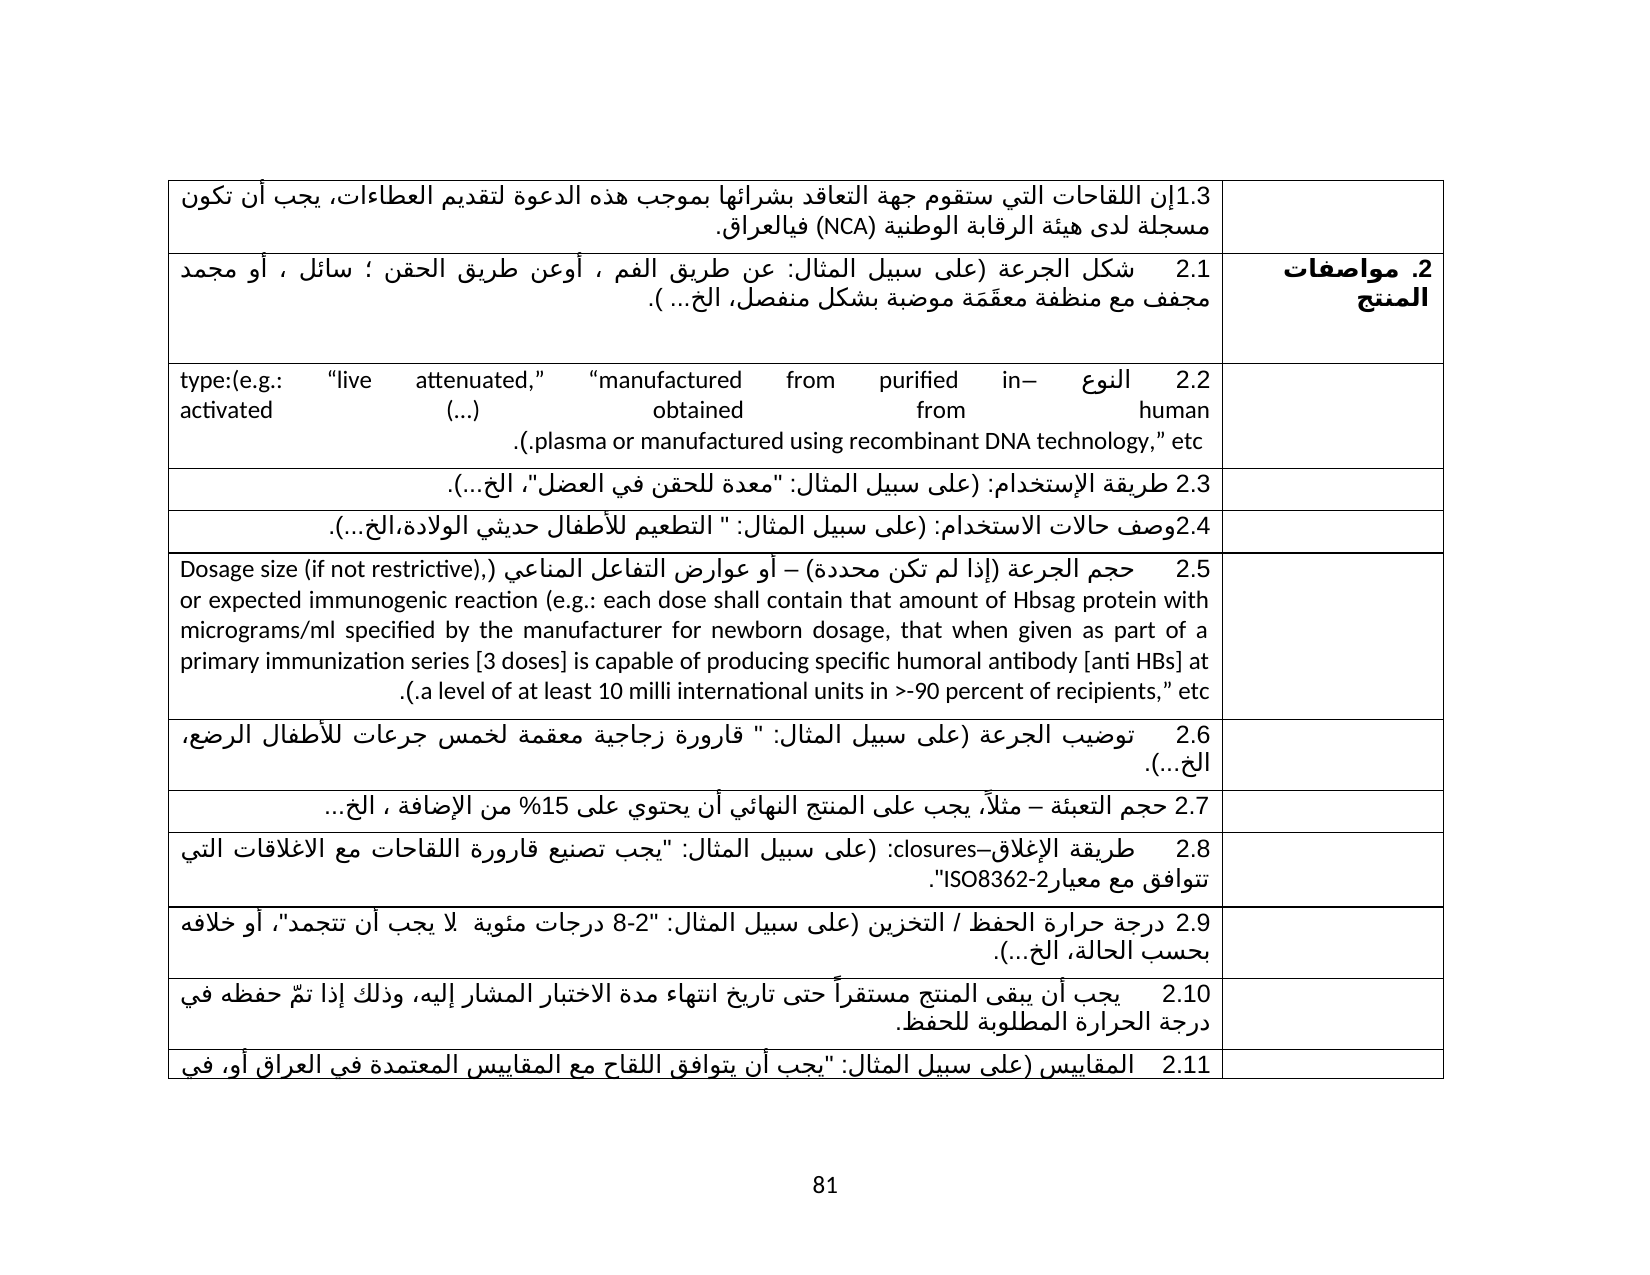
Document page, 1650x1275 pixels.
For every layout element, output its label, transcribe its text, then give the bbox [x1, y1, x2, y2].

table_cell [1223, 720, 1443, 789]
table_cell [1223, 181, 1443, 253]
table_cell [1223, 1050, 1443, 1078]
table_cell 2.5 حجم الجرعة (إذا لم تكن محددة) – أو عوارض التفاعل المناعي (Dosage size (if not restrictive), or expected immunogenic reaction (e.g.: each dose shall contain that amount of Hbsag protein with micrograms/ml specified by the manufacturer for newborn dosage, that when given as part of a primary immunization series [3 doses] is capable of producing specific humoral antibody [anti HBs] at a level of at least 10 milli international units in >-90 percent of recipients,” etc.). [169, 554, 1222, 718]
table_cell 2.10 يجب أن يبقى المنتج مستقراً حتى تاريخ انتهاء مدة الاختبار المشار إليه، وذلك إذا تمّ حفظه في درجة الحرارة المطلوبة للحفظ. [169, 979, 1222, 1048]
table_cell 2.3 طريقة الإستخدام: (على سبيل المثال: "معدة للحقن في العضل"، الخ...). [169, 469, 1222, 510]
table_cell [1223, 469, 1443, 510]
table_cell 1.3إن اللقاحات التي ستقوم جهة التعاقد بشرائها بموجب هذه الدعوة لتقديم العطاءات، يجب أن تكون مسجلة لدى هيئة الرقابة الوطنية (NCA) فيالعراق. [169, 181, 1222, 253]
table_cell 2.8 طريقة الإغلاق–closures: (على سبيل المثال: "يجب تصنيع قارورة اللقاحات مع الاغلاقات التي تتوافق مع معيارISO8362-2". [169, 833, 1222, 906]
table_cell [1223, 979, 1443, 1048]
table_cell 2. مواصفات المنتج [1223, 254, 1443, 363]
table_cell 2.2 النوع –type:(e.g.: “live attenuated,” “manufactured from purified in activated (...) obtained from human plasma or manufactured using recombinant DNA technology,” etc.). [169, 364, 1222, 468]
table_cell [1223, 554, 1443, 718]
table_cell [169, 1050, 1222, 1078]
table_cell [1223, 908, 1443, 977]
table_cell 2.4وصف حالات الاستخدام: (على سبيل المثال: " التطعيم للأطفال حديثي الولادة،الخ...). [169, 511, 1222, 552]
table_cell [1223, 511, 1443, 552]
table_cell 2.6 توضيب الجرعة (على سبيل المثال: " قارورة زجاجية معقمة لخمس جرعات للأطفال الرضع، الخ...). [169, 720, 1222, 789]
table_cell 2.1 شكل الجرعة (على سبيل المثال: عن طريق الفم ، أوعن طريق الحقن ؛ سائل ، أو مجمد مجفف مع منظفة معقَمَة موضبة بشكل منفصل، الخ... ). [169, 254, 1222, 363]
table_cell [1223, 833, 1443, 906]
table_cell 2.9 درجة حرارة الحفظ / التخزين (على سبيل المثال: "2-8 درجات مئوية. لا يجب أن تتجمد"، أو خلافه بحسب الحالة، الخ...). [169, 908, 1222, 977]
table_cell [1223, 364, 1443, 468]
table_cell 2.7 حجم التعبئة – مثلاً، يجب على المنتج النهائي أن يحتوي على 15% من الإضافة ، الخ... [169, 791, 1222, 832]
table_cell [1223, 791, 1443, 832]
